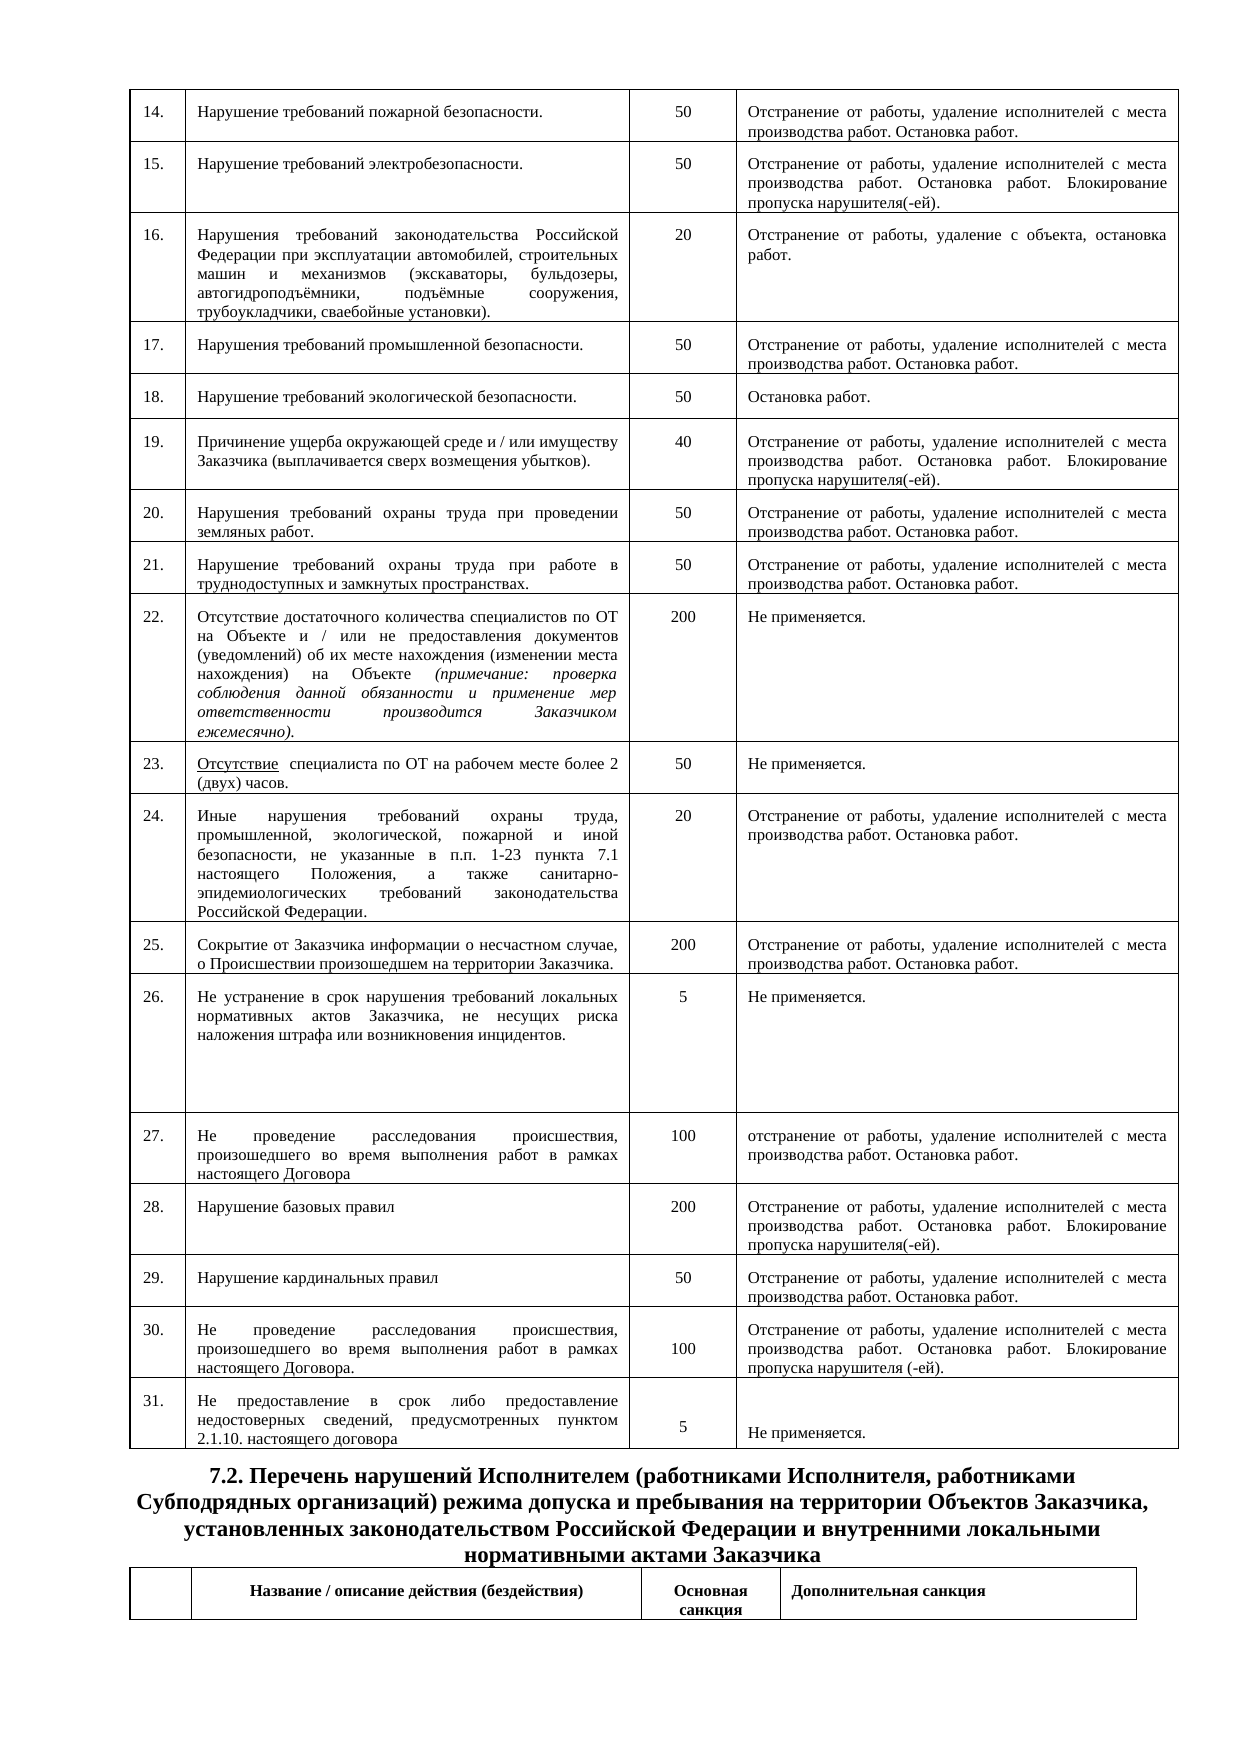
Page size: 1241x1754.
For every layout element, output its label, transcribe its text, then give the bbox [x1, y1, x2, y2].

table_cell [131, 974, 185, 1112]
table_cell 200 [630, 594, 736, 741]
table_cell [131, 90, 185, 141]
table_cell Не применяется. [737, 594, 1178, 741]
table_cell Отсутствие специалиста по ОТ на рабочем месте более 2 (двух) часов. [186, 742, 629, 792]
table_cell Отстранение от работы, удаление исполнителей с места производства работ. Остановка работ. [737, 922, 1178, 973]
table_cell 5 [630, 1378, 736, 1448]
table_cell [131, 490, 185, 541]
table_cell Нарушения требований законодательства Российской Федерации при эксплуатации автомобилей, строительных машин и механизмов (экскаваторы, бульдозеры, автогидроподъёмники, подъёмные сооружения, трубоукладчики, сваебойные установки). [186, 213, 629, 321]
table_cell [131, 1184, 185, 1254]
table_cell [131, 374, 185, 418]
table_cell Нарушение кардинальных правил [186, 1255, 629, 1306]
table_cell 20 [630, 794, 736, 921]
table_cell Отстранение от работы, удаление с объекта, остановка работ. [737, 213, 1178, 321]
table_cell Нарушения требований охраны труда при проведении земляных работ. [186, 490, 629, 541]
table_cell Нарушение требований охраны труда при работе в труднодоступных и замкнутых пространствах. [186, 542, 629, 593]
table_cell Нарушение базовых правил [186, 1184, 629, 1254]
table_cell 100 [630, 1307, 736, 1377]
table_cell Сокрытие от Заказчика информации о несчастном случае, о Происшествии произошедшем на территории Заказчика. [186, 922, 629, 973]
table_cell [131, 1255, 185, 1306]
table_cell [131, 1113, 185, 1183]
table_cell Нарушение требований экологической безопасности. [186, 374, 629, 418]
table_cell Не проведение расследования происшествия, произошедшего во время выполнения работ в рамках настоящего Договора [186, 1113, 629, 1183]
table_cell [131, 742, 185, 792]
table_cell Остановка работ. [737, 374, 1178, 418]
table_cell [131, 594, 185, 741]
table_cell Не применяется. [737, 974, 1178, 1112]
table_cell Отстранение от работы, удаление исполнителей с места производства работ. Остановка работ. [737, 1255, 1178, 1306]
table_cell Отстранение от работы, удаление исполнителей с места производства работ. Остановка работ. [737, 490, 1178, 541]
table_cell [131, 922, 185, 973]
table_cell 40 [630, 419, 736, 489]
table_cell Отстранение от работы, удаление исполнителей с места производства работ. Остановка работ. [737, 90, 1178, 141]
text 7.2. Перечень нарушений Исполнителем (работниками Исполнителя, работниками Субподрядных организаций) режима допуска и пребывания на территории Объектов Заказчика, установленных законодательством Российской Федерации и внутренними локальными нормативными актами Заказчика [133, 1462, 1152, 1567]
table_cell 50 [630, 742, 736, 792]
table_cell 200 [630, 1184, 736, 1254]
table_cell Не проведение расследования происшествия, произошедшего во время выполнения работ в рамках настоящего Договора. [186, 1307, 629, 1377]
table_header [781, 1568, 1136, 1619]
table_cell Не применяется. [737, 1378, 1178, 1448]
table_cell 50 [630, 542, 736, 593]
table_cell Не устранение в срок нарушения требований локальных нормативных актов Заказчика, не несущих риска наложения штрафа или возникновения инцидентов. [186, 974, 629, 1112]
table_cell Причинение ущерба окружающей среде и / или имуществу Заказчика (выплачивается сверх возмещения убытков). [186, 419, 629, 489]
table_cell [131, 213, 185, 321]
table_cell 50 [630, 374, 736, 418]
table_cell Не применяется. [737, 742, 1178, 792]
table_cell [131, 419, 185, 489]
table_cell 100 [630, 1113, 736, 1183]
table_cell Нарушение требований электробезопасности. [186, 142, 629, 212]
table_cell Отстранение от работы, удаление исполнителей с места производства работ. Остановка работ. [737, 542, 1178, 593]
table_cell отстранение от работы, удаление исполнителей с места производства работ. Остановка работ. [737, 1113, 1178, 1183]
table_cell 50 [630, 490, 736, 541]
table_cell [131, 322, 185, 373]
table_header [131, 1568, 191, 1619]
table_cell 5 [630, 974, 736, 1112]
table_cell Отстранение от работы, удаление исполнителей с места производства работ. Остановка работ. Блокирование пропуска нарушителя(-ей). [737, 1184, 1178, 1254]
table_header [642, 1568, 780, 1619]
table_cell 20 [630, 213, 736, 321]
table_cell [131, 794, 185, 921]
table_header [192, 1568, 641, 1619]
table_cell 50 [630, 1255, 736, 1306]
table_cell Отстранение от работы, удаление исполнителей с места производства работ. Остановка работ. Блокирование пропуска нарушителя(-ей). [737, 142, 1178, 212]
table_cell [131, 142, 185, 212]
table_cell 50 [630, 142, 736, 212]
table_cell Не предоставление в срок либо предоставление недостоверных сведений, предусмотренных пунктом 2.1.10. настоящего договора [186, 1378, 629, 1448]
table_cell 200 [630, 922, 736, 973]
table_cell [131, 1378, 185, 1448]
table_cell [131, 1307, 185, 1377]
table_cell Отстранение от работы, удаление исполнителей с места производства работ. Остановка работ. Блокирование пропуска нарушителя(-ей). [737, 419, 1178, 489]
table_cell Отстранение от работы, удаление исполнителей с места производства работ. Остановка работ. [737, 322, 1178, 373]
table_cell [131, 542, 185, 593]
table_cell Отсутствие достаточного количества специалистов по ОТ на Объекте и / или не предоставления документов (уведомлений) об их месте нахождения (изменении места нахождения) на Объекте (примечание: проверка соблюдения данной обязанности и применение мер ответственности производится Заказчиком ежемесячно). [186, 594, 629, 741]
table_cell 50 [630, 90, 736, 141]
table_cell Нарушение требований пожарной безопасности. [186, 90, 629, 141]
table_cell Иные нарушения требований охраны труда, промышленной, экологической, пожарной и иной безопасности, не указанные в п.п. 1-23 пункта 7.1 настоящего Положения, а также санитарно-эпидемиологических требований законодательства Российской Федерации. [186, 794, 629, 921]
table_cell Нарушения требований промышленной безопасности. [186, 322, 629, 373]
table_cell Отстранение от работы, удаление исполнителей с места производства работ. Остановка работ. Блокирование пропуска нарушителя (-ей). [737, 1307, 1178, 1377]
table_cell 50 [630, 322, 736, 373]
table_cell Отстранение от работы, удаление исполнителей с места производства работ. Остановка работ. [737, 794, 1178, 921]
